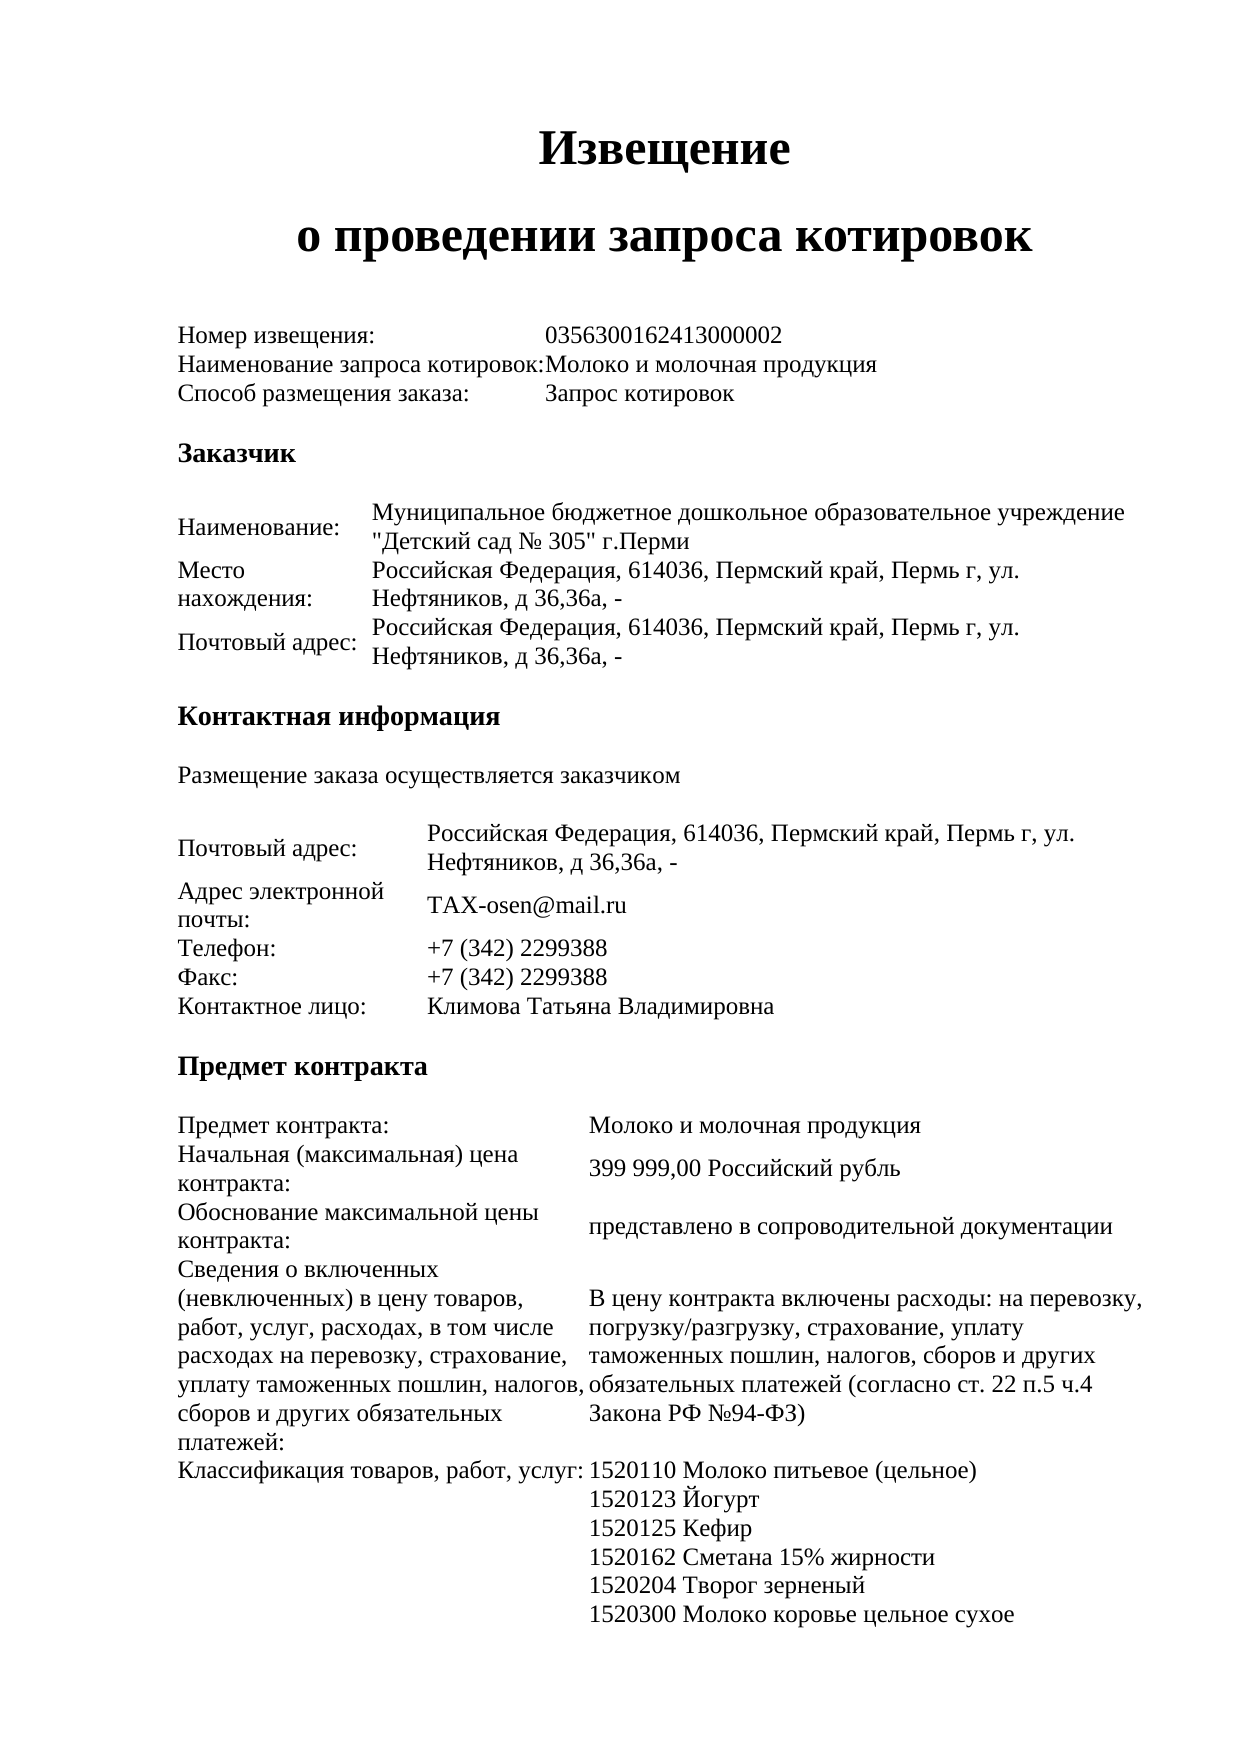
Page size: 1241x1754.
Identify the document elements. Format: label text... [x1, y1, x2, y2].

text Размещение заказа осуществляется заказчиком [177, 760, 1152, 789]
table_header Молоко и молочная продукция [589, 1110, 1152, 1139]
table_cell +7 (342) 2299388 [427, 933, 1152, 962]
text Заказчик [177, 436, 1152, 468]
table_cell Климова Татьяна Владимировна [427, 991, 1152, 1019]
table_header Предмет контракта: [177, 1110, 589, 1139]
table_header Почтовый адрес: [177, 818, 427, 876]
table_cell Сведения о включенных (невключенных) в цену товаров, работ, услуг, расходах, в том числе расходах на перевозку, страхование, уплату таможенных пошлин, налогов, сборов и других обязательных платежей: [177, 1254, 589, 1455]
table_cell Обоснование максимальной цены контракта: [177, 1197, 589, 1254]
text о проведении запроса котировок [177, 205, 1152, 262]
table_cell Телефон: [177, 933, 427, 962]
table_header Наименование: [177, 497, 372, 555]
table_cell Факс: [177, 962, 427, 991]
text Контактная информация [177, 699, 1152, 731]
table_cell Запрос котировок [545, 378, 877, 406]
table_cell Молоко и молочная продукция [545, 349, 877, 378]
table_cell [177, 1455, 589, 1628]
table_cell Адрес электронной почты: [177, 876, 427, 933]
text Извещение [177, 118, 1152, 176]
table_cell Российская Федерация, 614036, Пермский край, Пермь г, ул. Нефтяников, д 36,36а, - [372, 555, 1152, 612]
table_cell Почтовый адрес: [177, 612, 372, 670]
table_cell TAX-osen@mail.ru [427, 876, 1152, 933]
table_cell Способ размещения заказа: [177, 378, 545, 406]
text Предмет контракта [177, 1049, 1152, 1081]
table_cell Место нахождения: [177, 555, 372, 612]
table_cell В цену контракта включены расходы: на перевозку, погрузку/разгрузку, страхование, уплату таможенных пошлин, налогов, сборов и других обязательных платежей (согласно ст. 22 п.5 ч.4 Закона РФ №94-ФЗ) [589, 1254, 1152, 1455]
table_header Номер извещения: [177, 320, 545, 349]
table_cell +7 (342) 2299388 [427, 962, 1152, 991]
table_cell Начальная (максимальная) цена контракта: [177, 1139, 589, 1197]
table_header Российская Федерация, 614036, Пермский край, Пермь г, ул. Нефтяников, д 36,36а, - [427, 818, 1152, 876]
table_cell 399 999,00 Российский рубль [589, 1139, 1152, 1197]
table_cell представлено в сопроводительной документации [589, 1197, 1152, 1254]
table_header 0356300162413000002 [545, 320, 877, 349]
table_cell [589, 1455, 1152, 1628]
table_header Муниципальное бюджетное дошкольное образовательное учреждение "Детский сад № 305" г.Перми [372, 497, 1152, 555]
table_cell Контактное лицо: [177, 991, 427, 1019]
table_cell Наименование запроса котировок: [177, 349, 545, 378]
table_cell Российская Федерация, 614036, Пермский край, Пермь г, ул. Нефтяников, д 36,36а, - [372, 612, 1152, 670]
